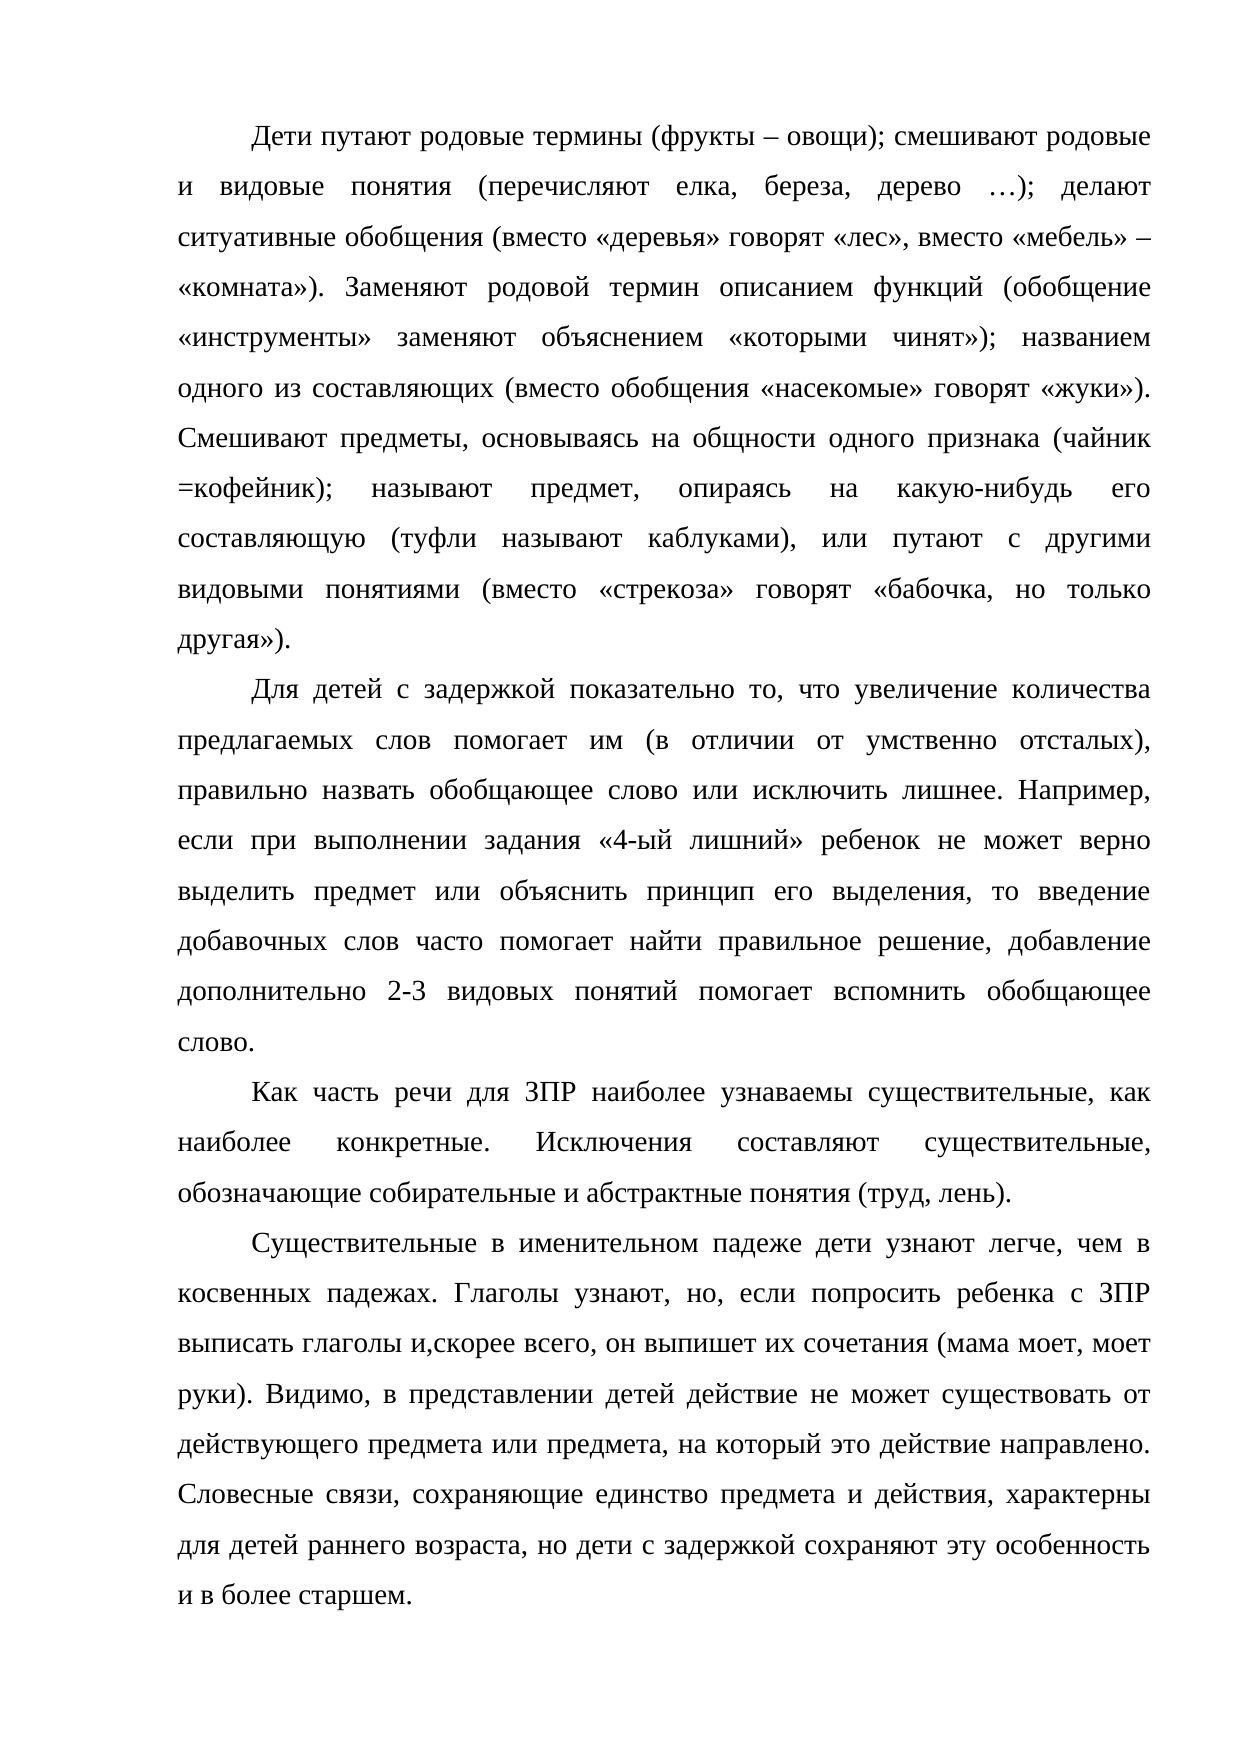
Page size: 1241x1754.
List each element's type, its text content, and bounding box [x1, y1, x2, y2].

text Для детей с задержкой показательно то, что увеличение количества предлагаемых слов помогает им (в отличии от умственно отсталых), правильно назвать обобщающее слово или исключить лишнее. Например, если при выполнении задания «4-ый лишний» ребенок не может верно выделить предмет или объяснить принцип его выделения, то введение добавочных слов часто помогает найти правильное решение, добавление дополнительно 2-3 видовых понятий помогает вспомнить обобщающее слово. [177, 672, 1152, 1057]
text Существительные в именительном падеже дети узнают легче, чем в косвенных падежах. Глаголы узнают, но, если попросить ребенка с ЗПР выписать глаголы и,скорее всего, он выпишет их сочетания (мама моет, моет руки). Видимо, в представлении детей действие не может существовать от действующего предмета или предмета, на который это действие направлено. Словесные связи, сохраняющие единство предмета и действия, характерны для детей раннего возраста, но дети с задержкой сохраняют эту особенность и в более старшем. [177, 1225, 1152, 1611]
text Как часть речи для ЗПР наиболее узнаваемы существительные, как наиболее конкретные. Исключения составляют существительные, обозначающие собирательные и абстрактные понятия (труд, лень). [177, 1074, 1152, 1208]
text Дети путают родовые термины (фрукты – овощи); смешивают родовые и видовые понятия (перечисляют елка, береза, дерево …); делают ситуативные обобщения (вместо «деревья» говорят «лес», вместо «мебель» – «комната»). Заменяют родовой термин описанием функций (обобщение «инструменты» заменяют объяснением «которыми чинят»); названием одного из составляющих (вместо обобщения «насекомые» говорят «жуки»). Смешивают предметы, основываясь на общности одного признака (чайник =кофейник); называют предмет, опираясь на какую-нибудь его составляющую (туфли называют каблуками), или путают с другими видовыми понятиями (вместо «стрекоза» говорят «бабочка, но только другая»). [177, 118, 1152, 655]
